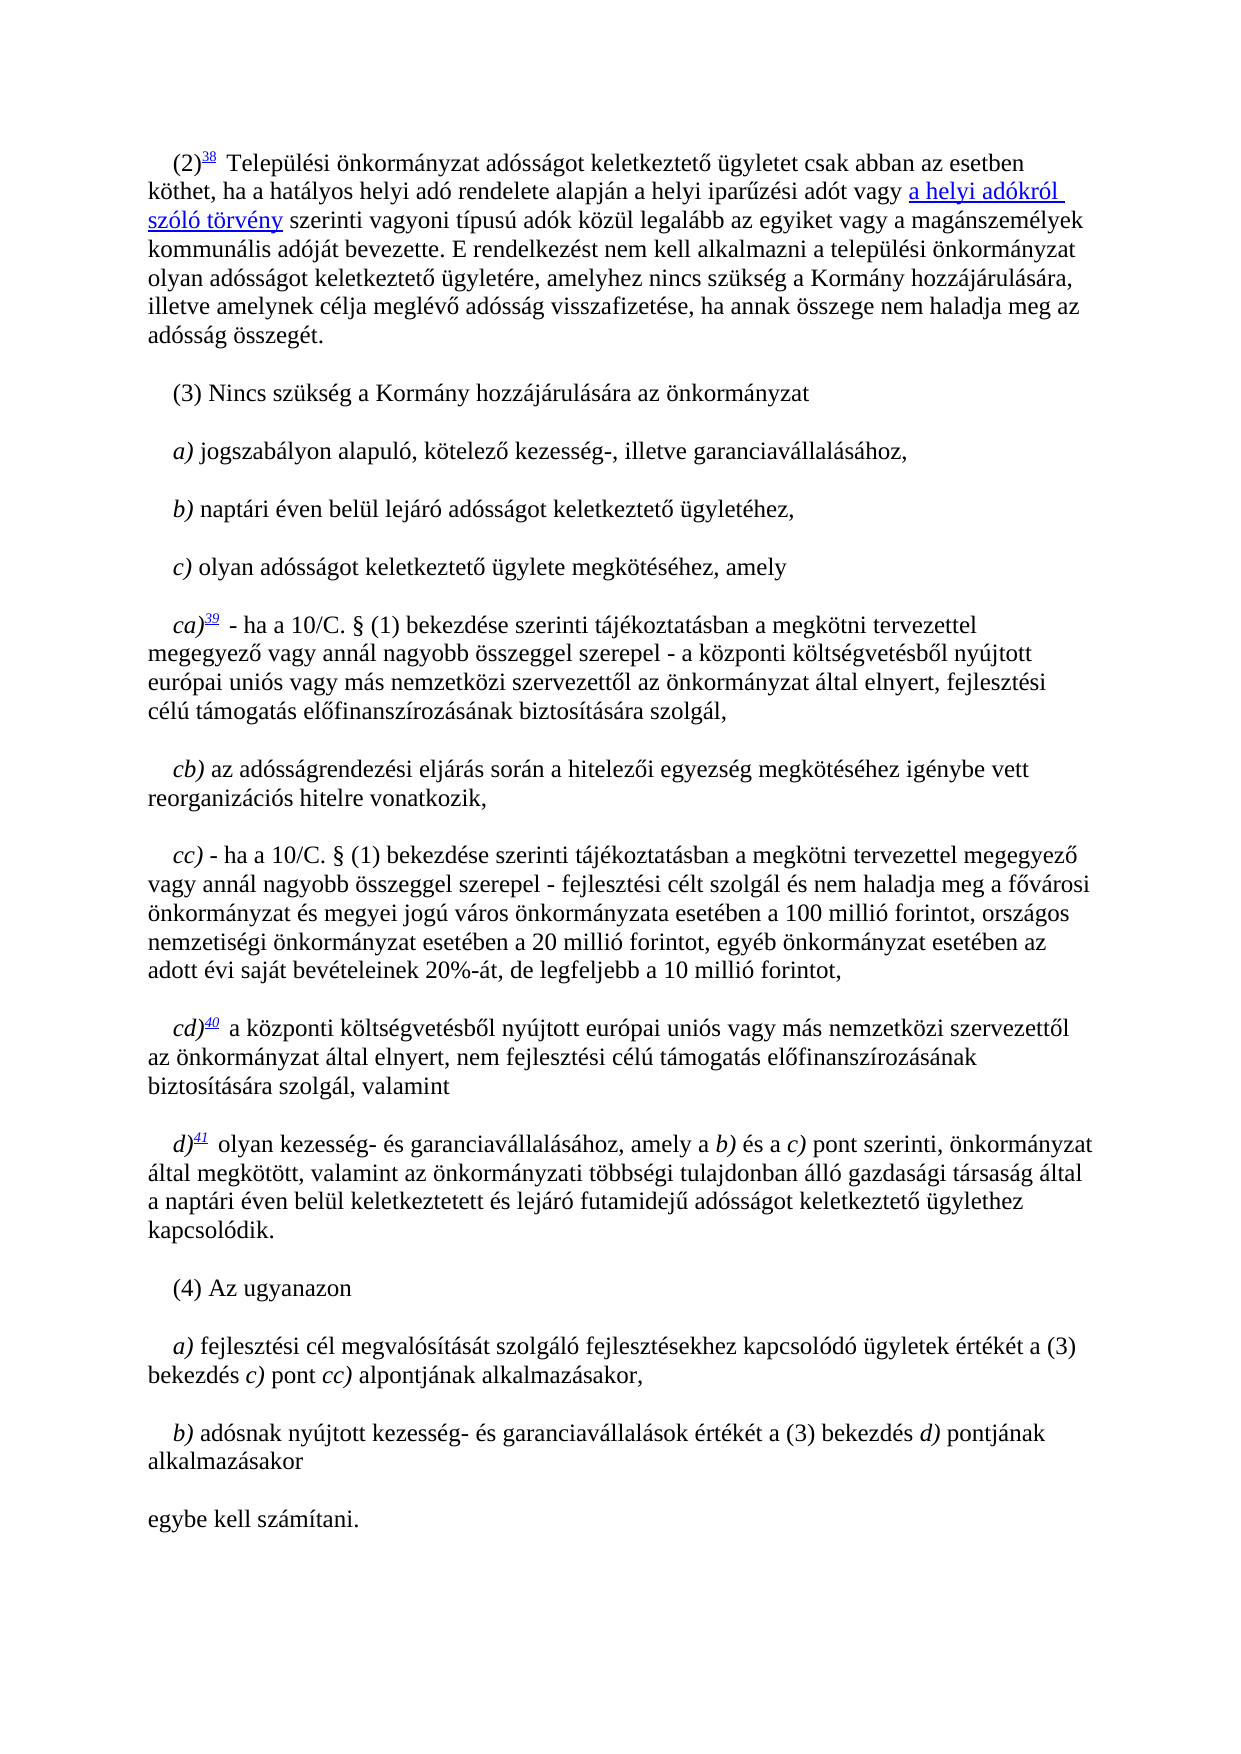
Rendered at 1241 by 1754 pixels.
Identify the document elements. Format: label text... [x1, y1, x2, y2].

text b) naptári éven belül lejáró adósságot keletkeztető ügyletéhez, [148, 494, 1093, 523]
text ca)39 - ha a 10/C. § (1) bekezdése szerinti tájékoztatásban a megkötni tervezettel megegyező vagy annál nagyobb összeggel szerepel - a központi költségvetésből nyújtott európai uniós vagy más nemzetközi szervezettől az önkormányzat által elnyert, fejlesztési célú támogatás előfinanszírozásának biztosítására szolgál, [148, 610, 1093, 725]
text d)41 olyan kezesség- és garanciavállalásához, amely a b) és a c) pont szerinti, önkormányzat által megkötött, valamint az önkormányzati többségi tulajdonban álló gazdasági társaság által a naptári éven belül keletkeztetett és lejáró futamidejű adósságot keletkeztető ügylethez kapcsolódik. [148, 1129, 1093, 1244]
text (3) Nincs szükség a Kormány hozzájárulására az önkormányzat [148, 378, 1093, 407]
text a) fejlesztési cél megvalósítását szolgáló fejlesztésekhez kapcsolódó ügyletek értékét a (3) bekezdés c) pont cc) alpontjának alkalmazásakor, [148, 1331, 1093, 1388]
text egybe kell számítani. [148, 1504, 1093, 1533]
text (4) Az ugyanazon [148, 1273, 1093, 1302]
text a) jogszabályon alapuló, kötelező kezesség-, illetve garanciavállalásához, [148, 436, 1093, 465]
text b) adósnak nyújtott kezesség- és garanciavállalások értékét a (3) bekezdés d) pontjának alkalmazásakor [148, 1418, 1093, 1475]
text (2)38 Települési önkormányzat adósságot keletkeztető ügyletet csak abban az esetben köthet, ha a hatályos helyi adó rendelete alapján a helyi iparűzési adót vagy a helyi adókról szóló törvény szerinti vagyoni típusú adók közül legalább az egyiket vagy a magánszemélyek kommunális adóját bevezette. E rendelkezést nem kell alkalmazni a települési önkormányzat olyan adósságot keletkeztető ügyletére, amelyhez nincs szükség a Kormány hozzájárulására, illetve amelynek célja meglévő adósság visszafizetése, ha annak összege nem haladja meg az adósság összegét. [148, 148, 1093, 349]
text cc) - ha a 10/C. § (1) bekezdése szerinti tájékoztatásban a megkötni tervezettel megegyező vagy annál nagyobb összeggel szerepel - fejlesztési célt szolgál és nem haladja meg a fővárosi önkormányzat és megyei jogú város önkormányzata esetében a 100 millió forintot, országos nemzetiségi önkormányzat esetében a 20 millió forintot, egyéb önkormányzat esetében az adott évi saját bevételeinek 20%-át, de legfeljebb a 10 millió forintot, [148, 841, 1093, 984]
text c) olyan adósságot keletkeztető ügylete megkötéséhez, amely [148, 552, 1093, 581]
text cd)40 a központi költségvetésből nyújtott európai uniós vagy más nemzetközi szervezettől az önkormányzat által elnyert, nem fejlesztési célú támogatás előfinanszírozásának biztosítására szolgál, valamint [148, 1013, 1093, 1100]
text cb) az adósságrendezési eljárás során a hitelezői egyezség megkötéséhez igénybe vett reorganizációs hitelre vonatkozik, [148, 754, 1093, 811]
